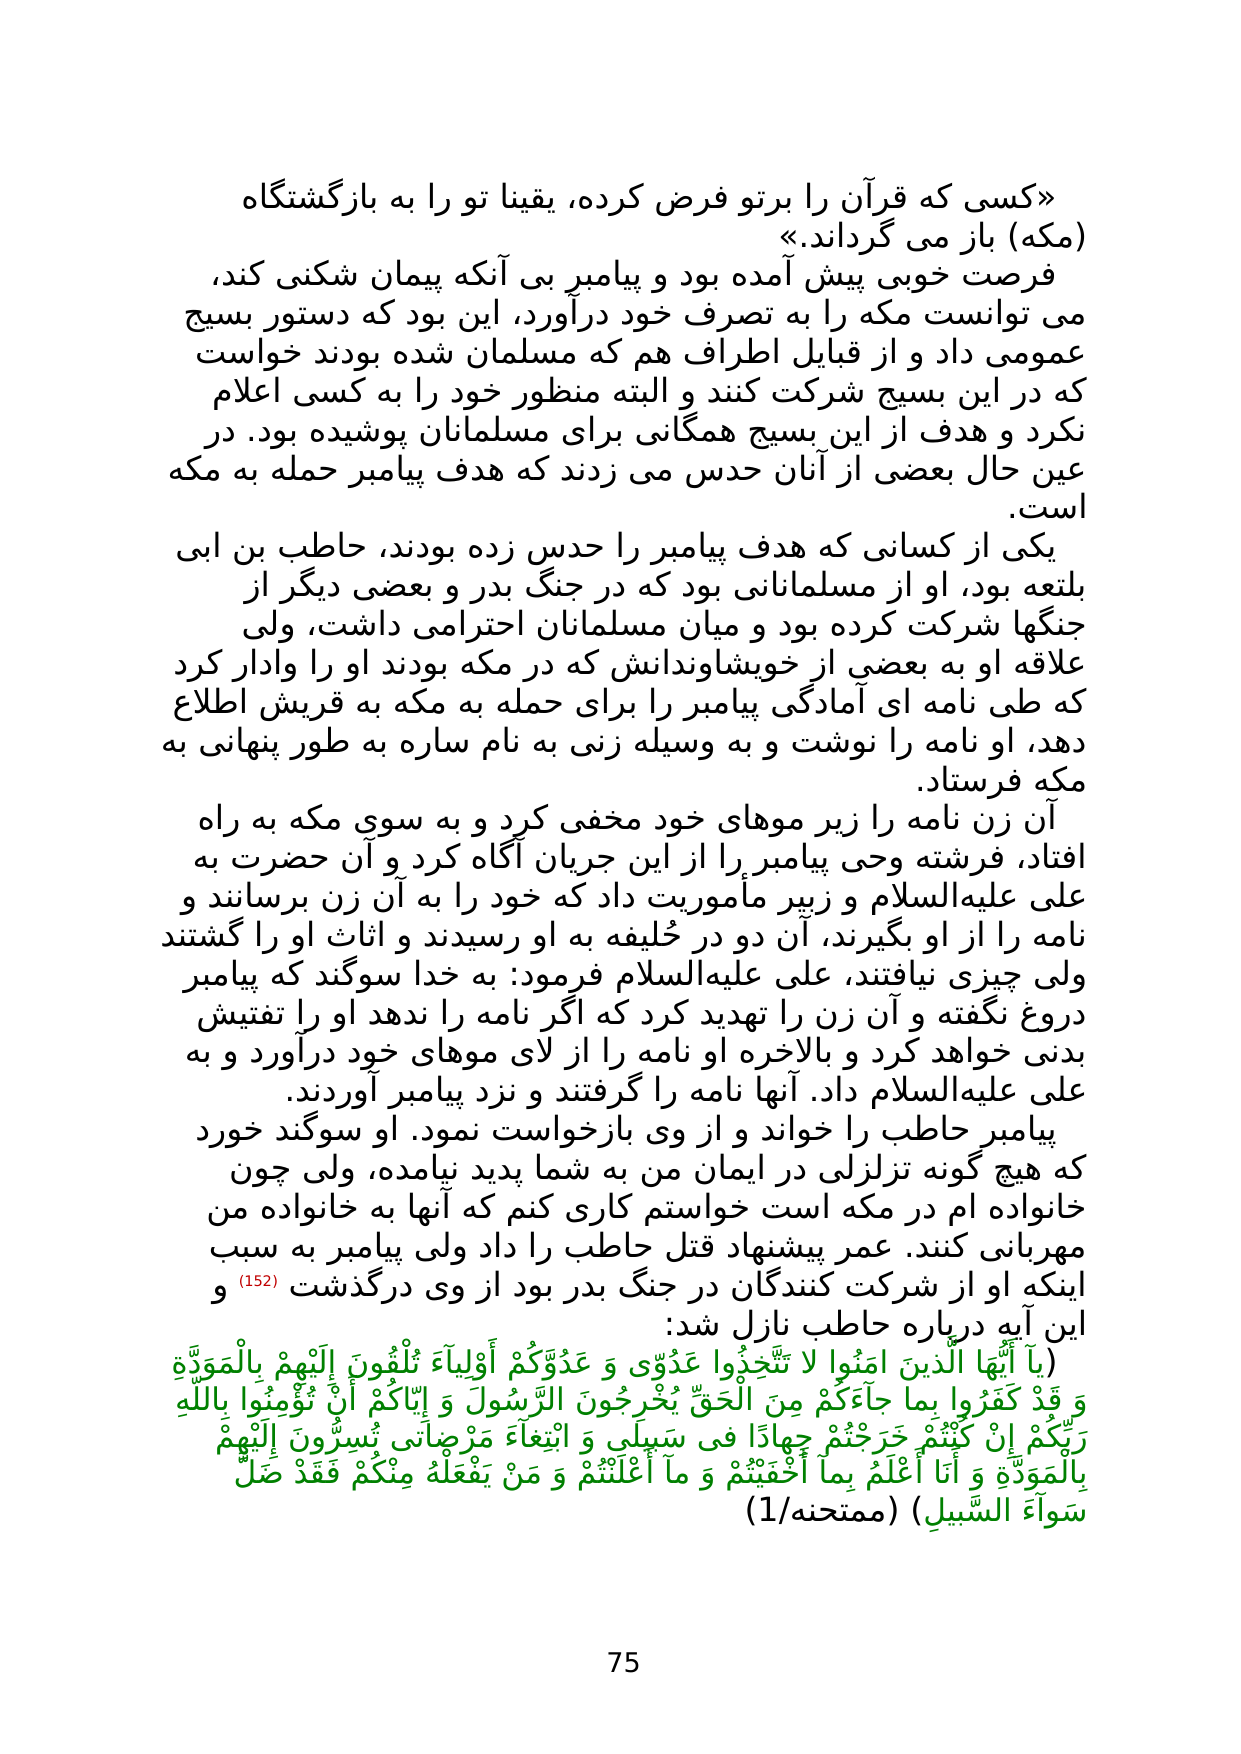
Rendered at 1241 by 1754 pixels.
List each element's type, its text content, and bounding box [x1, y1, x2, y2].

text پيامبر حاطب را خواند و از وی بازخواست نمود. او سوگند خورد كه هيچ گونه تزلزلی در ايمان من به شما پديد نيامده، ولی چون خانواده ام در مكه است خواستم كاری كنم كه آنها به خانواده من مهربانی كنند. عمر پيشنهاد قتل حاطب را داد ولی پيامبر به سبب اينكه او از شركت كنندگان در جنگ بدر بود از وی درگذشت (152) و اين آيه درباره حاطب نازل شد: [159, 1110, 1087, 1343]
text فرصت خوبی پيش آمده بود و پيامبر بی آنكه پيمان شكنی كند، می توانست مكه را به تصرف خود درآورد، اين بود كه دستور بسيج عمومی داد و از قبايل اطراف هم كه مسلمان شده بودند خواست كه در اين بسيج شركت كنند و البته منظور خود را به كسی اعلام نكرد و هدف از اين بسيج همگانی برای مسلمانان پوشيده بود. در عين حال بعضی از آنان حدس می زدند كه هدف پيامبر حمله به مكه است. [159, 255, 1087, 527]
text يكی از كسانی كه هدف پيامبر را حدس زده بودند، حاطب بن ابی بلتعه بود، او از مسلمانانی بود كه در جنگ بدر و بعضی ديگر از جنگها شركت كرده بود و ميان مسلمانان احترامی داشت، ولی علاقه او به بعضی از خويشاوندانش كه در مكه بودند او را وادار كرد كه طی نامه ای آمادگی پيامبر را برای حمله به مكه به قريش اطلاع دهد، او نامه را نوشت و به وسيله زنی به نام ساره به طور پنهانی به مكه فرستاد. [159, 527, 1087, 799]
text آن زن نامه را زير موهای خود مخفی كرد و به سوی مكه به راه افتاد، فرشته وحی پيامبر را از اين جريان آگاه كرد و آن حضرت به علی عليه‌السلام و زبير مأموريت داد كه خود را به آن زن برسانند و نامه را از او بگيرند، آن دو در حُليفه به او رسيدند و اثاث او را گشتند ولی چيزی نيافتند، علی عليه‌السلام فرمود: به خدا سوگند كه پيامبر دروغ نگفته و آن زن را تهديد كرد كه اگر نامه را ندهد او را تفتيش بدنی خواهد كرد و بالاخره او نامه را از لای موهای خود درآورد و به علی عليه‌السلام داد. آنها نامه را گرفتند و نزد پيامبر آوردند. [159, 799, 1087, 1110]
text «كسی كه قرآن را برتو فرض كرده، يقينا تو را به بازگشتگاه (مكه) باز می گرداند.» [159, 177, 1087, 255]
text (يآ أَيُّهَا الَّذينَ امَنُوا لا تَتَّخِذُوا عَدُوّی وَ عَدُوَّكُمْ أَوْلِيآءَ تُلْقُونَ إِلَيْهِمْ بِالْمَوَدَّةِ وَ قَدْ كَفَرُوا بِما جآءَكُمْ مِنَ الْحَقِّ يُخْرِجُونَ الرَّسُولَ وَ إِيّاكُمْ أَنْ تُؤْمِنُوا بِاللّهِ رَبِّكُمْ إِنْ كُنْتُمْ خَرَجْتُمْ جِهادًا فی سَبيلی وَ ابْتِغآءَ مَرْضاتی تُسِرُّونَ إِلَيْهِمْ بِالْمَوَدَّةِ وَ أَنَا أَعْلَمُ بِمآ أَخْفَيْتُمْ وَ مآ أَعْلَنْتُمْ وَ مَنْ يَفْعَلْهُ مِنْكُمْ فَقَدْ ضَلَّ سَوآءَ السَّبيلِ) (ممتحنه/1) [159, 1343, 1087, 1529]
